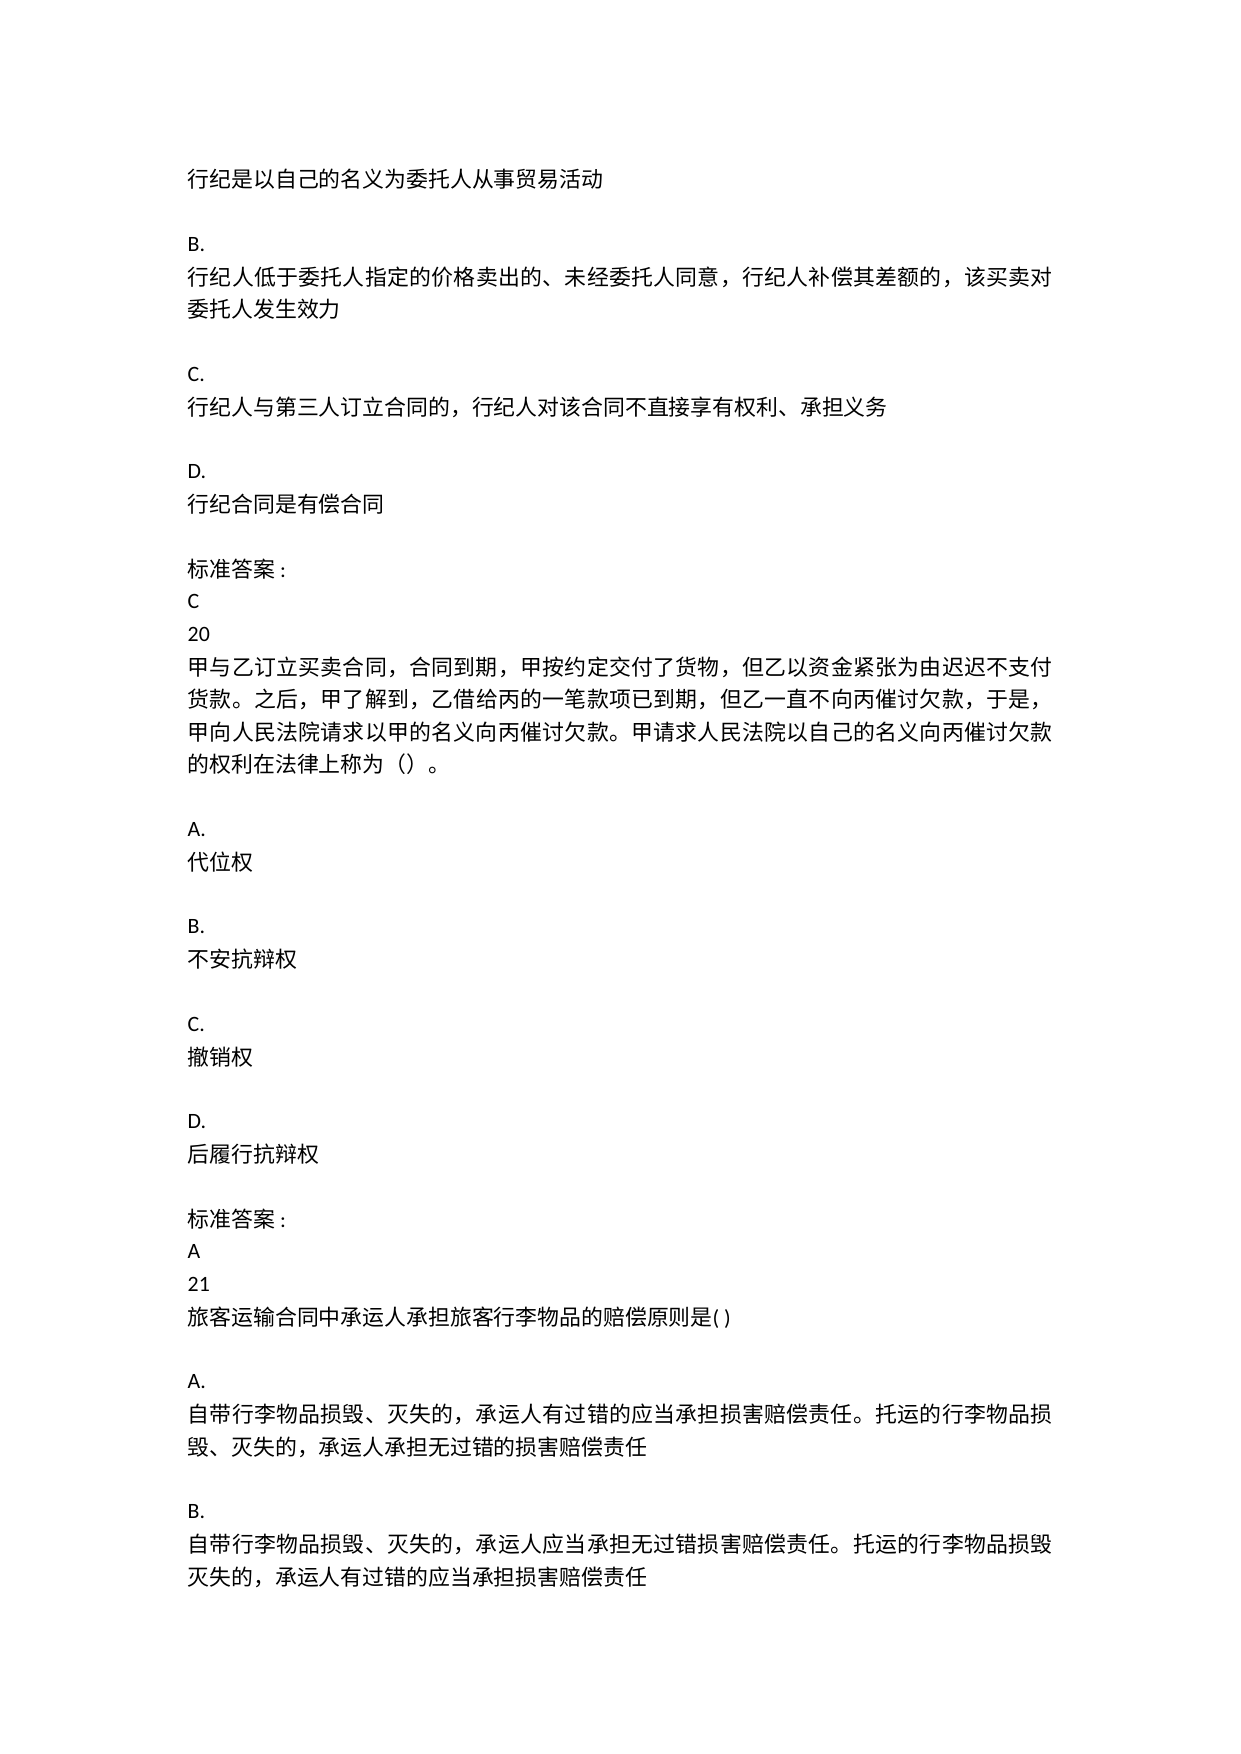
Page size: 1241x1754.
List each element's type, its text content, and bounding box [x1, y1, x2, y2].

text B. [187, 909, 1053, 942]
text 旅客运输合同中承运人承担旅客行李物品的赔偿原则是( ) [187, 1299, 1053, 1332]
text 20 [187, 617, 1053, 649]
text 行纪人与第三人订立合同的，行纪人对该合同不直接享有权利、承担义务 [187, 389, 1053, 422]
text B. [187, 1494, 1053, 1527]
text 代位权 [187, 844, 1053, 877]
text 标准答案 : [187, 1202, 1053, 1234]
text D. [187, 454, 1053, 487]
text A. [187, 812, 1053, 844]
text 21 [187, 1267, 1053, 1299]
text 甲与乙订立买卖合同，合同到期，甲按约定交付了货物，但乙以资金紧张为由迟迟不支付货款。之后，甲了解到，乙借给丙的一笔款项已到期，但乙一直不向丙催讨欠款，于是，甲向人民法院请求以甲的名义向丙催讨欠款。甲请求人民法院以自己的名义向丙催讨欠款的权利在法律上称为（）。 [187, 649, 1053, 779]
text A. [187, 1364, 1053, 1397]
text 标准答案 : [187, 552, 1053, 584]
text A [187, 1234, 1053, 1267]
text 撤销权 [187, 1039, 1053, 1072]
text 行纪合同是有偿合同 [187, 487, 1053, 519]
text B. [187, 227, 1053, 259]
text 行纪人低于委托人指定的价格卖出的、未经委托人同意，行纪人补偿其差额的，该买卖对委托人发生效力 [187, 259, 1053, 324]
text 自带行李物品损毁、灭失的，承运人应当承担无过错损害赔偿责任。托运的行李物品损毁、灭失的，承运人有过错的应当承担损害赔偿责任 [187, 1527, 1053, 1592]
text 自带行李物品损毁、灭失的，承运人有过错的应当承担损害赔偿责任。托运的行李物品损毁、灭失的，承运人承担无过错的损害赔偿责任 [187, 1397, 1053, 1462]
text C [187, 584, 1053, 617]
text 行纪是以自己的名义为委托人从事贸易活动 [187, 162, 1053, 194]
text 不安抗辩权 [187, 942, 1053, 974]
text C. [187, 357, 1053, 389]
text D. [187, 1104, 1053, 1137]
text C. [187, 1007, 1053, 1039]
text 后履行抗辩权 [187, 1137, 1053, 1169]
